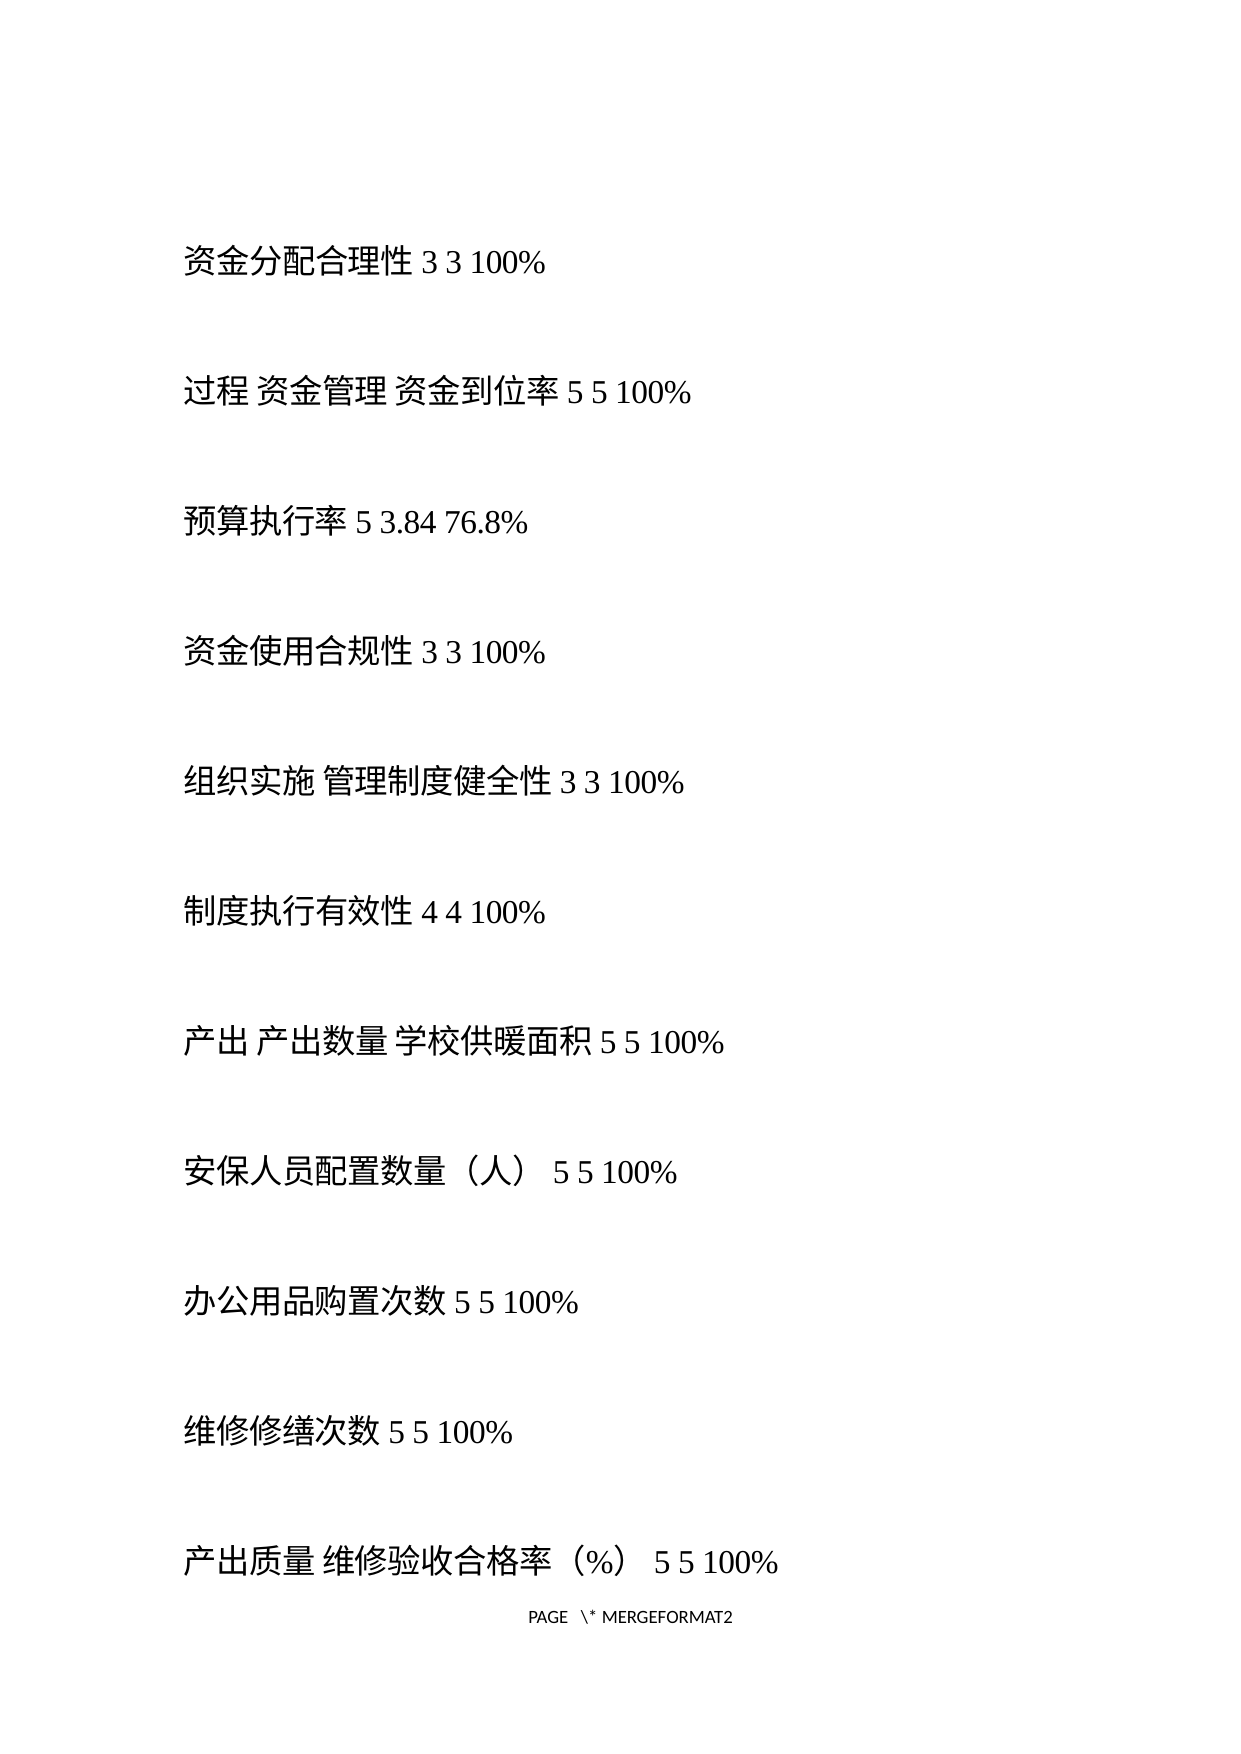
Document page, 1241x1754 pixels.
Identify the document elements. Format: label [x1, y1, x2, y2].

text [183, 162, 1078, 1592]
